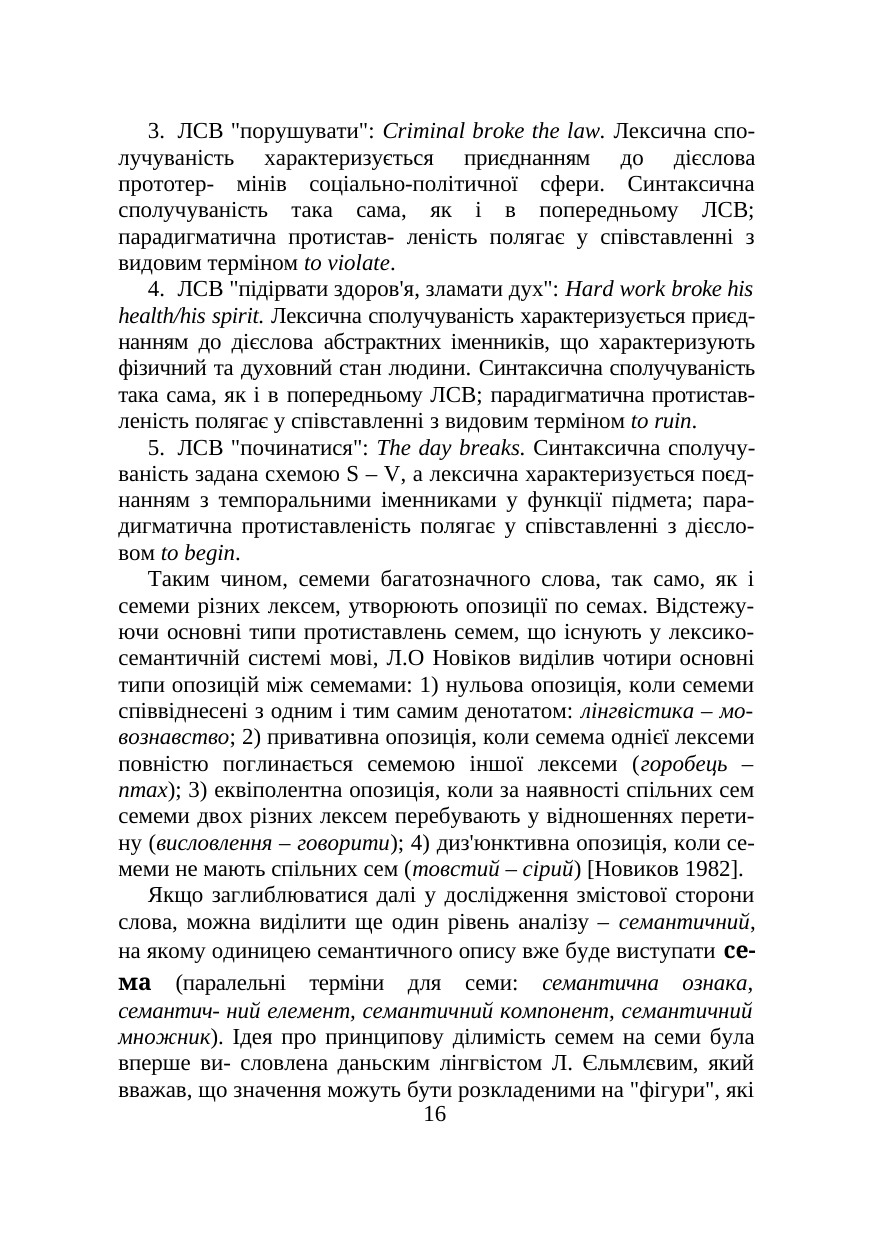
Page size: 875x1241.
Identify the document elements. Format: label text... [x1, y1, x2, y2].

list ЛСВ "починатися": The day breaks. Синтаксична сполучу- ваність задана схемою S – V, а лексична характеризується поєд- нанням з темпоральними іменниками у функції підмета; пара- дигматична протиставленість полягає у співставленні з дієсло- вом to begin. [118, 433, 755, 565]
list ЛСВ "порушувати": Criminal broke the law. Лексична спо- лучуваність характеризується приєднанням до дієслова прототер- мінів соціально-політичної сфери. Синтаксична сполучуваність така сама, як і в попередньому ЛСВ; парадигматична протистав- леність полягає у співставленні з видовим терміном to violate. [118, 117, 756, 275]
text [118, 882, 755, 1102]
text Таким чином, семеми багатозначного слова, так само, як і семеми різних лексем, утворюють опозиції по семах. Відстежу- ючи основні типи протиставлень семем, що існують у лексико- семантичній системі мові, Л.О Новіков виділив чотири основні типи опозицій між семемами: 1) нульова опозиція, коли семеми співвіднесені з одним і тим самим денотатом: лінгвістика – мо- вознавство; 2) привативна опозиція, коли семема однієї лексеми повністю поглинається семемою іншої лексеми (горобець – птах); 3) еквіполентна опозиція, коли за наявності спільних сем семеми двох різних лексем перебувають у відношеннях перети- ну (висловлення – говорити); 4) диз'юнктивна опозиція, коли се- меми не мають спільних сем (товстий – сірий) [Новиков 1982]. [118, 565, 755, 882]
list ЛСВ "підірвати здоров'я, зламати дух": Hard work broke his health/his spirit. Лексична сполучуваність характеризується приєд- нанням до дієслова абстрактних іменників, що характеризують фізичний та духовний стан людини. Синтаксична сполучуваність така сама, як і в попередньому ЛСВ; парадигматична протистав- леність полягає у співставленні з видовим терміном to ruin. [118, 275, 756, 433]
